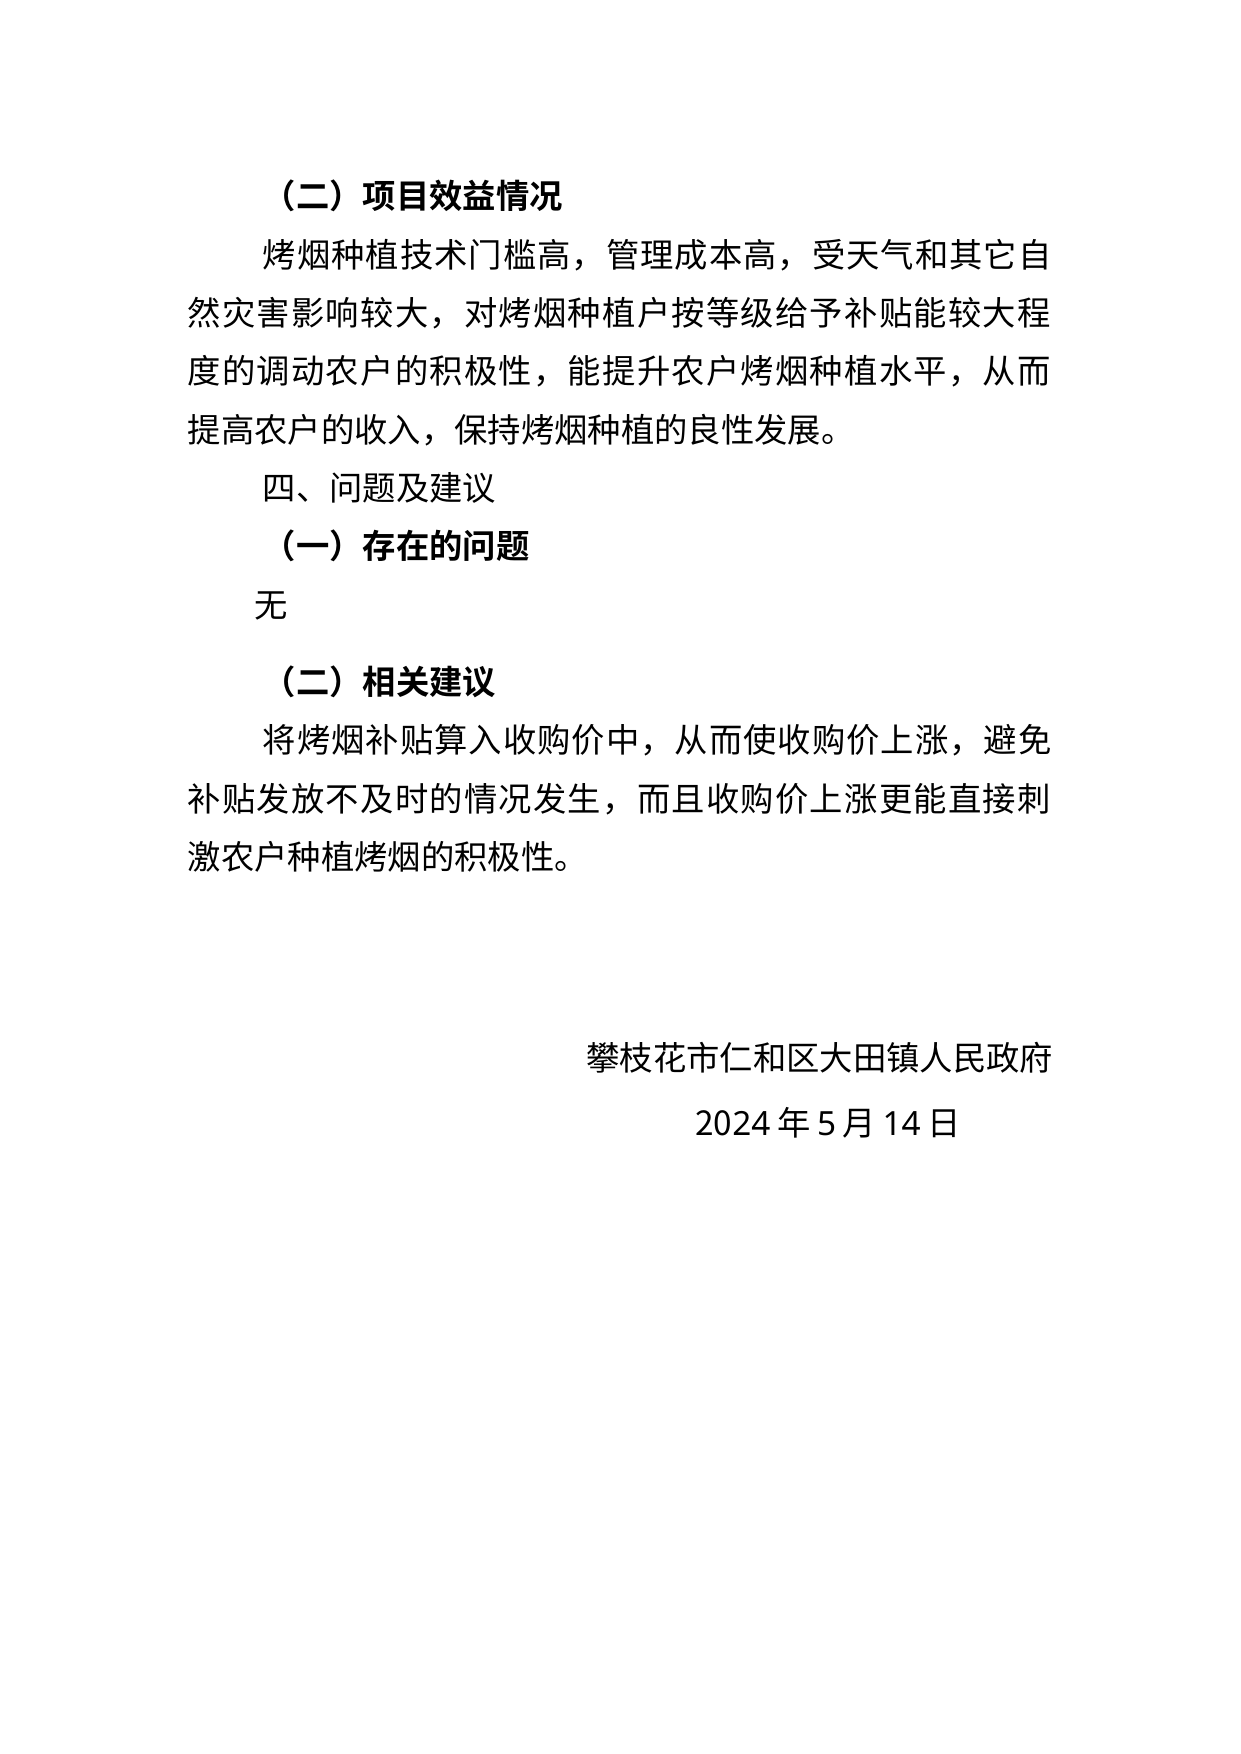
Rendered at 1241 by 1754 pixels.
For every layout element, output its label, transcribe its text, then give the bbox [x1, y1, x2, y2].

text （二）相关建议 [187, 648, 1053, 706]
text 无 [187, 570, 1053, 635]
text 2024年5月14日 [187, 1089, 1053, 1154]
text （一）存在的问题 [187, 512, 1053, 570]
text 烤烟种植技术门槛高，管理成本高，受天气和其它自然灾害影响较大，对烤烟种植户按等级给予补贴能较大程度的调动农户的积极性，能提升农户烤烟种植水平，从而提高农户的收入，保持烤烟种植的良性发展。 [187, 220, 1053, 454]
text 四、问题及建议 [187, 454, 1053, 512]
text 攀枝花市仁和区大田镇人民政府 [187, 1024, 1053, 1089]
text 将烤烟补贴算入收购价中，从而使收购价上涨，避免补贴发放不及时的情况发生，而且收购价上涨更能直接刺激农户种植烤烟的积极性。 [187, 706, 1053, 881]
text （二）项目效益情况 [187, 162, 1053, 220]
